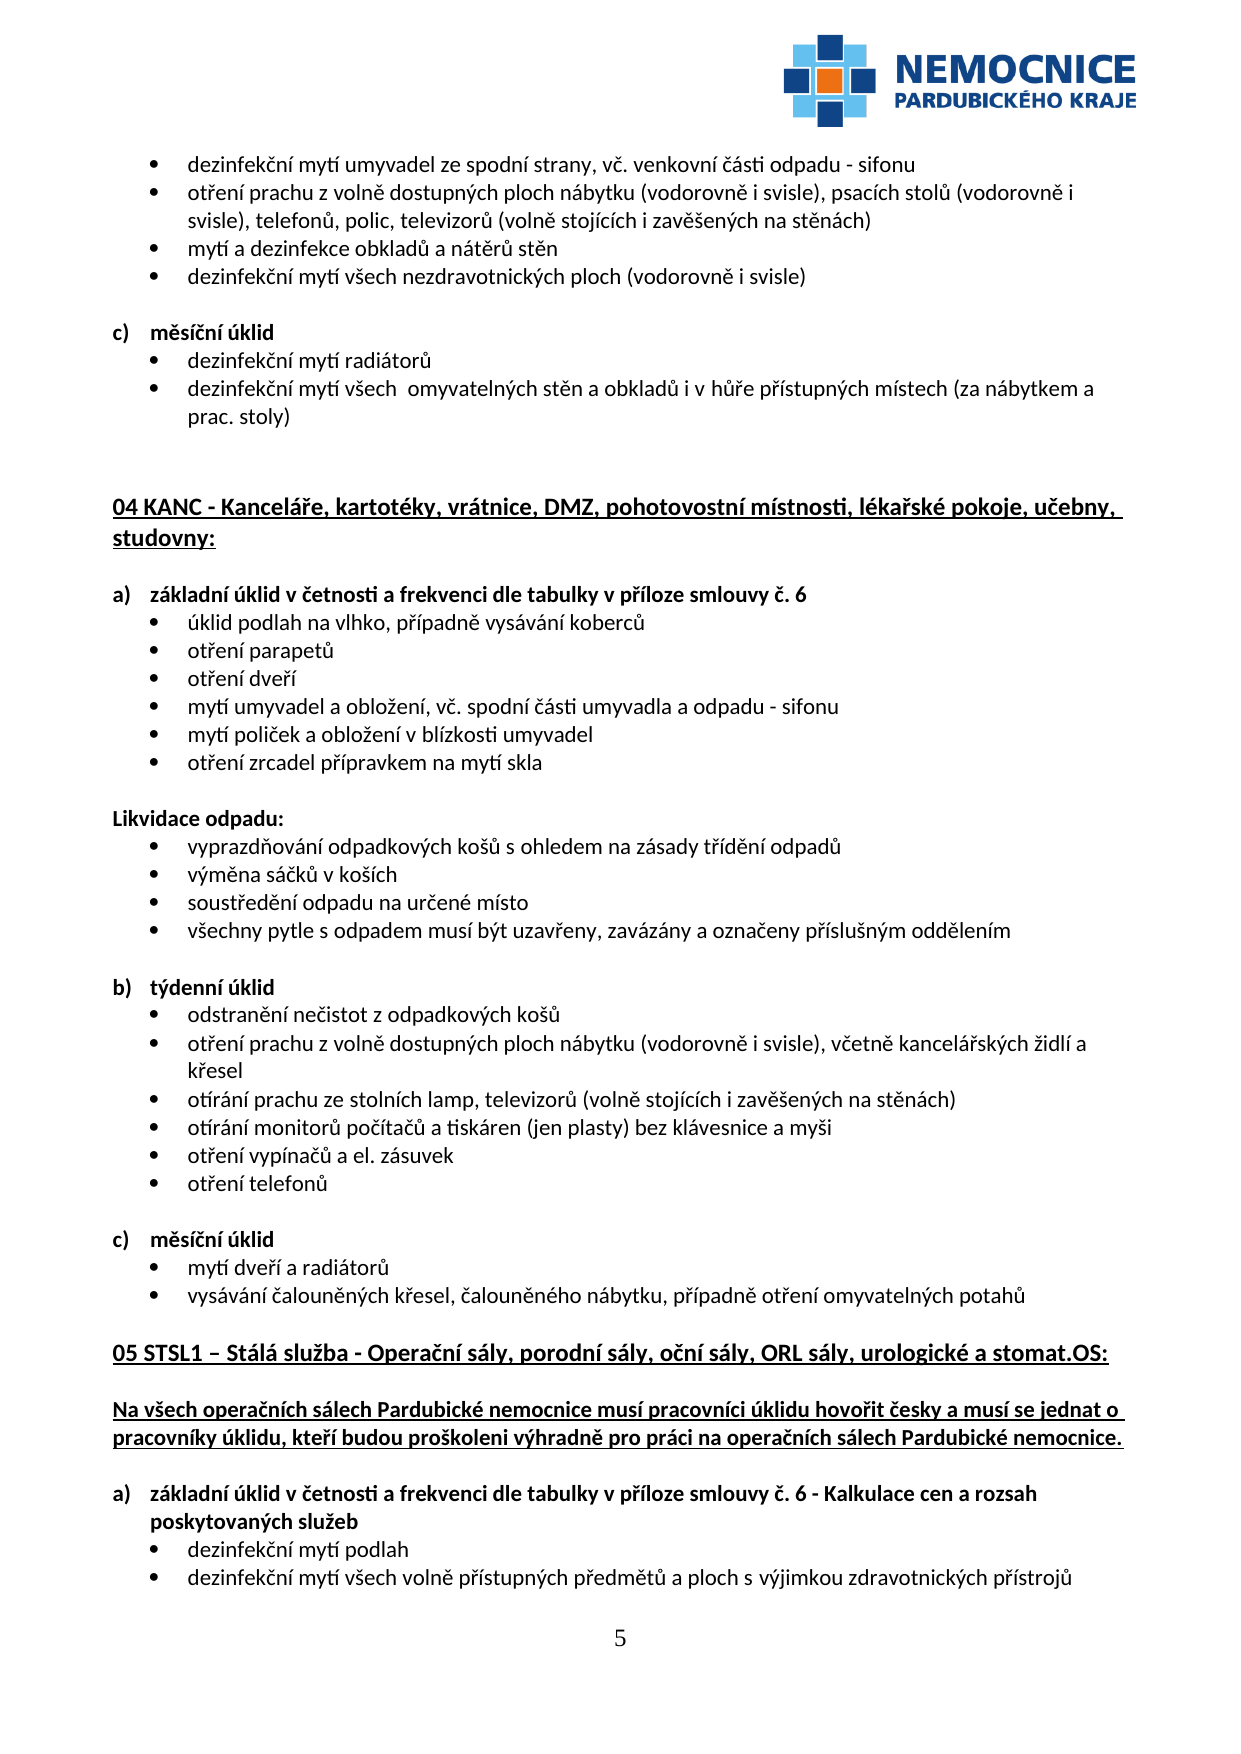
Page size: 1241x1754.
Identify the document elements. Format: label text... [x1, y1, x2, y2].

list otření zrcadel přípravkem na mytí skla [150, 748, 1128, 776]
list otření prachu z volně dostupných ploch nábytku (vodorovně i svisle), včetně kancelářských židlí a křesel [150, 1029, 1128, 1085]
text 04 KANC - Kanceláře, kartotéky, vrátnice, DMZ, pohotovostní místnosti, lékařské pokoje, učebny, studovny: [112, 491, 1128, 552]
text Likvidace odpadu: [112, 804, 1128, 832]
list mytí poliček a obložení v blízkosti umyvadel [150, 720, 1128, 748]
list výměna sáčků v koších [150, 861, 1128, 888]
text 05 STSL1 – Stálá služba - Operační sály, porodní sály, oční sály, ORL sály, urologické a stomat.OS: [112, 1337, 1128, 1367]
list odstranění nečistot z odpadkových košů [150, 1001, 1128, 1029]
text Na všech operačních sálech Pardubické nemocnice musí pracovníci úklidu hovořit česky a musí se jednat o pracovníky úklidu, kteří budou proškoleni výhradně pro práci na operačních sálech Pardubické nemocnice. [112, 1395, 1128, 1451]
list otření parapetů [150, 636, 1128, 664]
list dezinfekční mytí všech nezdravotnických ploch (vodorovně i svisle) [150, 262, 1128, 290]
list dezinfekční mytí podlah [150, 1536, 1128, 1563]
list otření prachu z volně dostupných ploch nábytku (vodorovně i svisle), psacích stolů (vodorovně i svisle), telefonů, polic, televizorů (volně stojících i zavěšených na stěnách) [150, 178, 1128, 234]
list soustředění odpadu na určené místo [150, 888, 1128, 917]
list základní úklid v četnosti a frekvenci dle tabulky v příloze smlouvy č. 6 - Kalkulace cen a rozsah poskytovaných služeb [112, 1479, 1128, 1536]
list otírání prachu ze stolních lamp, televizorů (volně stojících i zavěšených na stěnách) [150, 1085, 1128, 1113]
list úklid podlah na vlhko, případně vysávání koberců [150, 608, 1128, 636]
list vysávání čalouněných křesel, čalouněného nábytku, případně otření omyvatelných potahů [150, 1281, 1128, 1309]
list dezinfekční mytí všech volně přístupných předmětů a ploch s výjimkou zdravotnických přístrojů [150, 1563, 1128, 1592]
list vyprazdňování odpadkových košů s ohledem na zásady třídění odpadů [150, 832, 1128, 861]
list dezinfekční mytí radiátorů [150, 346, 1128, 374]
list všechny pytle s odpadem musí být uzavřeny, zavázány a označeny příslušným oddělením [150, 917, 1128, 944]
list měsíční úklid [112, 1225, 1128, 1253]
list otření telefonů [150, 1169, 1128, 1197]
list mytí a dezinfekce obkladů a nátěrů stěn [150, 234, 1128, 262]
list mytí dveří a radiátorů [150, 1253, 1128, 1281]
list týdenní úklid [112, 973, 1128, 1001]
list otření dveří [150, 664, 1128, 692]
list dezinfekční mytí umyvadel ze spodní strany, vč. venkovní části odpadu - sifonu [150, 150, 1128, 178]
list otření vypínačů a el. zásuvek [150, 1141, 1128, 1169]
list otírání monitorů počítačů a tiskáren (jen plasty) bez klávesnice a myši [150, 1113, 1128, 1141]
list základní úklid v četnosti a frekvenci dle tabulky v příloze smlouvy č. 6 [112, 580, 1128, 608]
list měsíční úklid [112, 318, 1128, 346]
list mytí umyvadel a obložení, vč. spodní části umyvadla a odpadu - sifonu [150, 692, 1128, 720]
picture [782, 33, 1136, 128]
list dezinfekční mytí všech omyvatelných stěn a obkladů i v hůře přístupných místech (za nábytkem a prac. stoly) [150, 374, 1128, 430]
